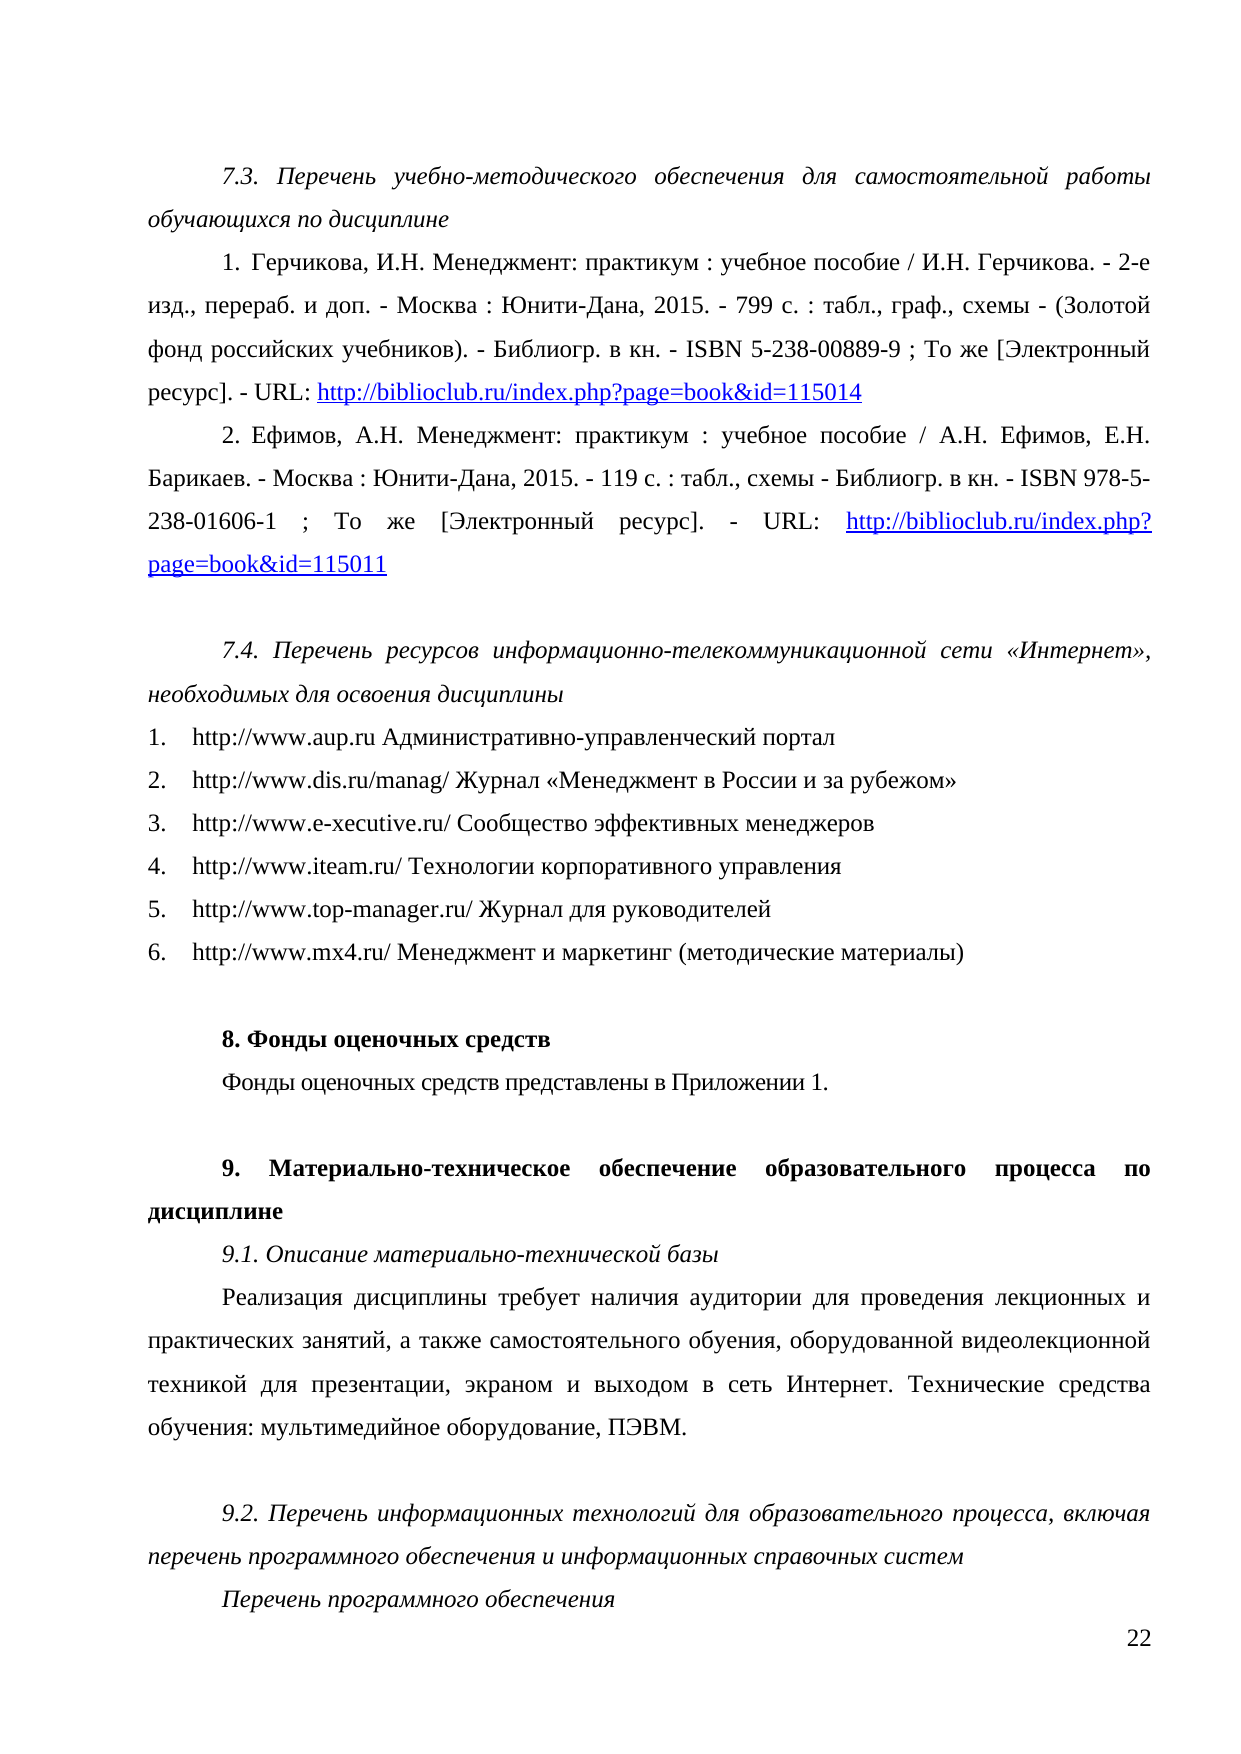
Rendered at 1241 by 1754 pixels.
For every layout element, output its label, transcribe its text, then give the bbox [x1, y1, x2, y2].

text 7.3. Перечень учебно-методического обеспечения для самостоятельной работы обучающихся по дисциплине [148, 161, 1152, 233]
list Ефимов, А.Н. Менеджмент: практикум : учебное пособие / А.Н. Ефимов, Е.Н. Барикаев. - Москва : Юнити-Дана, 2015. - 119 с. : табл., схемы - Библиогр. в кн. - ISBN 978-5-238-01606-1 ; То же [Электронный ресурс]. - URL: http://biblioclub.ru/index.php?page=book&id=115011 [148, 420, 1152, 578]
text 9.2. Перечень информационных технологий для образовательного процесса, включая перечень программного обеспечения и информационных справочных систем [148, 1498, 1152, 1570]
text 9. Материально-техническое обеспечение образовательного процесса по дисциплине [148, 1153, 1152, 1225]
text Реализация дисциплины требует наличия аудитории для проведения лекционных и практических занятий, а также самостоятельного обуения, оборудованной видеолекционной техникой для презентации, экраном и выходом в сеть Интернет. Технические средства обучения: мультимедийное оборудование, ПЭВМ. [148, 1282, 1152, 1441]
text 9.1. Описание материально-технической базы [148, 1239, 1152, 1268]
list Герчикова, И.Н. Менеджмент: практикум : учебное пособие / И.Н. Герчикова. - 2-е изд., перераб. и доп. - Москва : Юнити-Дана, 2015. - 799 с. : табл., граф., схемы - (Золотой фонд российских учебников). - Библиогр. в кн. - ISBN 5-238-00889-9 ; То же [Электронный ресурс]. - URL: http://biblioclub.ru/index.php?page=book&id=115014 [148, 247, 1152, 406]
list http://www.e-xecutive.ru/ Сообщество эффективных менеджеров [148, 808, 1152, 837]
text Фонды оценочных средств представлены в Приложении 1. [148, 1067, 1152, 1096]
text 7.4. Перечень ресурсов информационно-телекоммуникационной сети «Интернет», необходимых для освоения дисциплины [148, 636, 1152, 707]
list http://www.dis.ru/manag/ Журнал «Менеджмент в России и за рубежом» [148, 765, 1152, 794]
list http://www.mx4.ru/ Менеджмент и маркетинг (методические материалы) [148, 937, 1152, 966]
text 8. Фонды оценочных средств [148, 1024, 1152, 1052]
list http://www.top-manager.ru/ Журнал для руководителей [148, 894, 1152, 923]
text Перечень программного обеспечения [148, 1584, 1152, 1613]
list http://www.aup.ru Административно-управленческий портал [148, 722, 1152, 751]
list http://www.iteam.ru/ Технологии корпоративного управления [148, 851, 1152, 880]
